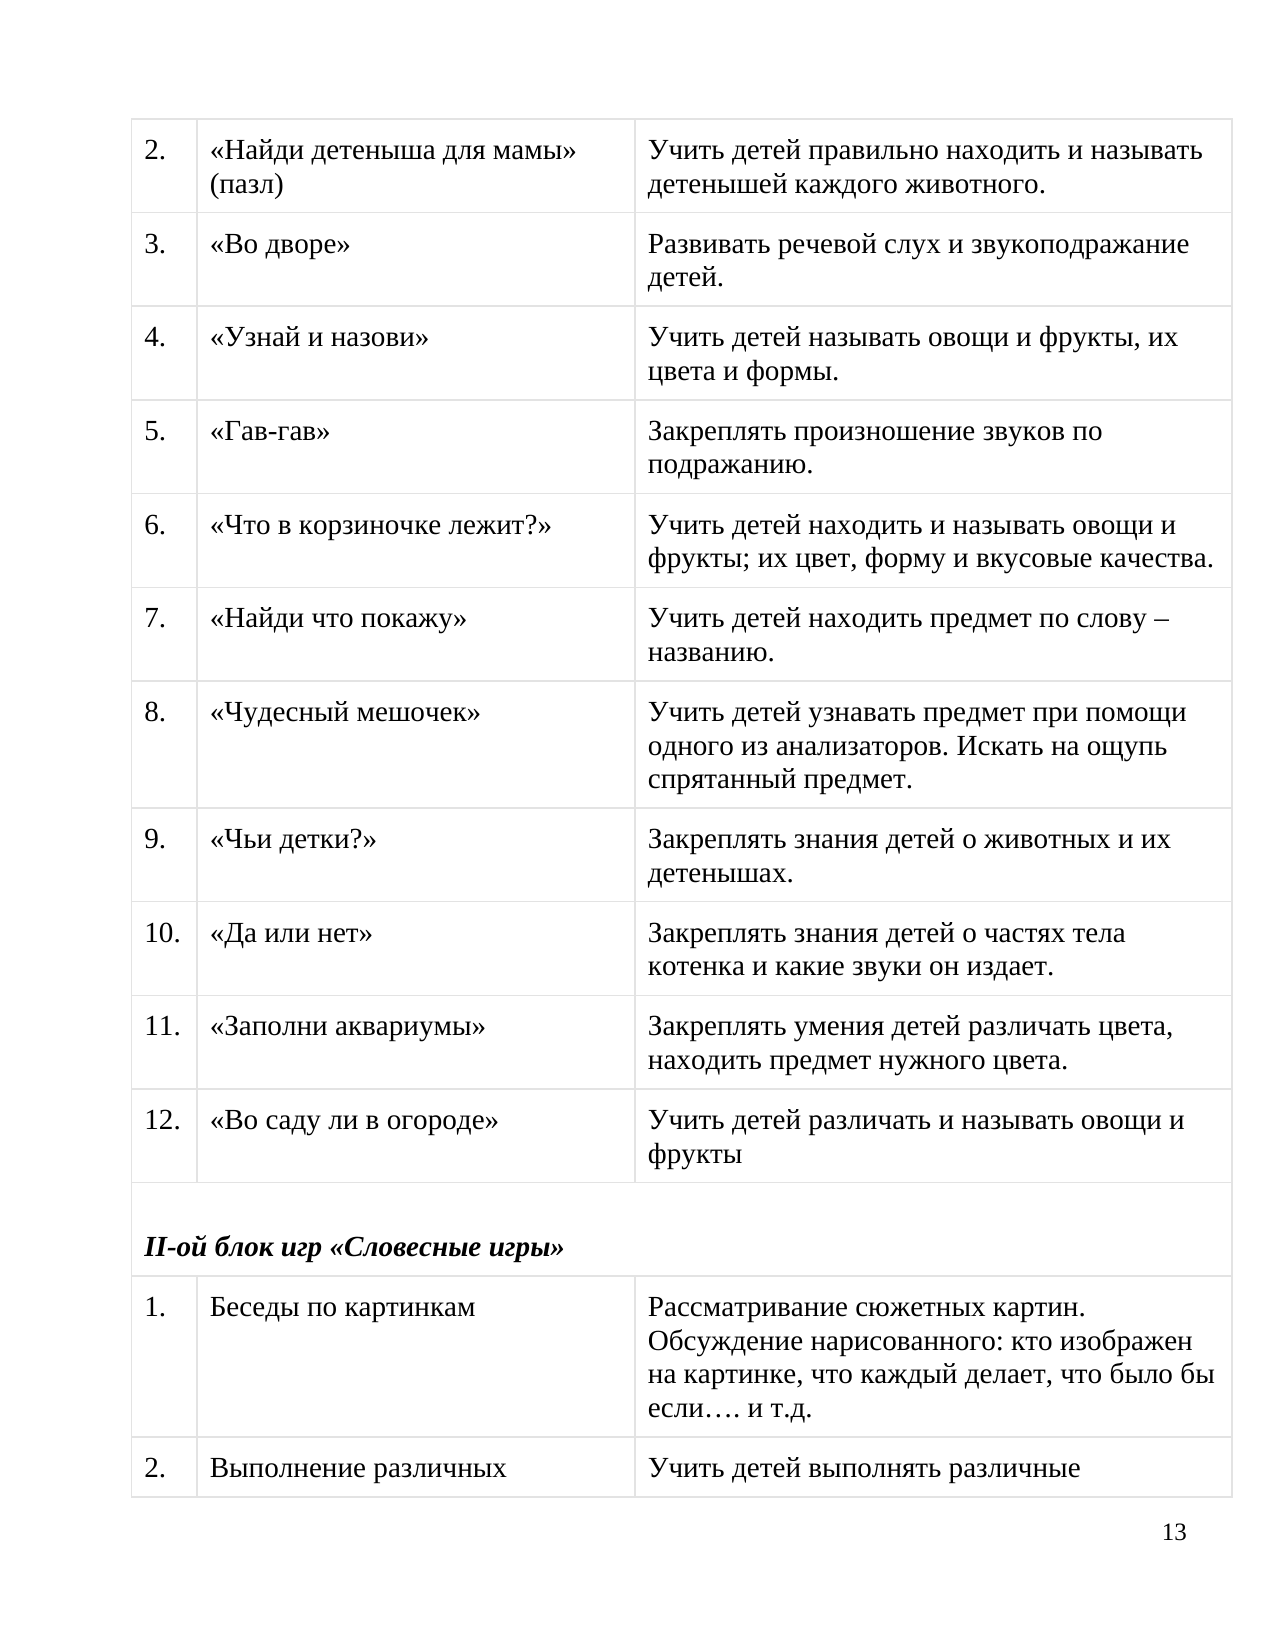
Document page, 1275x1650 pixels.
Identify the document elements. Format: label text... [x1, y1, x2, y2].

table_cell «Заполни аквариумы» [198, 996, 634, 1088]
table_cell Закреплять произношение звуков по подражанию. [636, 401, 1231, 493]
table_cell Закреплять умения детей различать цвета, находить предмет нужного цвета. [636, 996, 1231, 1088]
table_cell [198, 1438, 634, 1496]
table_cell «Чьи детки?» [198, 809, 634, 901]
table_cell 9. [132, 809, 196, 901]
table_cell 5. [132, 401, 196, 493]
table_cell II-ой блок игр «Словесные игры» [132, 1183, 1231, 1275]
table_cell «Гав-гав» [198, 401, 634, 493]
table_cell Учить детей находить предмет по слову – названию. [636, 588, 1231, 680]
table_cell «Да или нет» [198, 902, 634, 994]
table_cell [636, 1438, 1231, 1496]
table_cell 11. [132, 996, 196, 1088]
table_cell Учить детей находить и называть овощи и фрукты; их цвет, форму и вкусовые качества. [636, 494, 1231, 586]
table_cell Учить детей называть овощи и фрукты, их цвета и формы. [636, 307, 1231, 399]
table_cell 12. [132, 1090, 196, 1182]
table_cell «Чудесный мешочек» [198, 682, 634, 807]
table_cell Закреплять знания детей о животных и их детенышах. [636, 809, 1231, 901]
table_cell 1. [132, 1277, 196, 1436]
table_cell 10. [132, 902, 196, 994]
table_cell 2. [132, 1438, 196, 1496]
table_cell «Найди детеныша для мамы» (пазл) [198, 120, 634, 212]
table_cell Учить детей правильно находить и называть детенышей каждого животного. [636, 120, 1231, 212]
table_cell Учить детей различать и называть овощи и фрукты [636, 1090, 1231, 1182]
table_cell Беседы по картинкам [198, 1277, 634, 1436]
table_cell «Во дворе» [198, 213, 634, 305]
table_cell «Узнай и назови» [198, 307, 634, 399]
table_cell «Найди что покажу» [198, 588, 634, 680]
table_cell 8. [132, 682, 196, 807]
table_cell 2. [132, 120, 196, 212]
table_cell Закреплять знания детей о частях тела котенка и какие звуки он издает. [636, 902, 1231, 994]
table_cell «Во саду ли в огороде» [198, 1090, 634, 1182]
table_cell Развивать речевой слух и звукоподражание детей. [636, 213, 1231, 305]
table_cell 7. [132, 588, 196, 680]
table_cell 3. [132, 213, 196, 305]
table_cell Рассматривание сюжетных картин. Обсуждение нарисованного: кто изображен на картинке, что каждый делает, что было бы если…. и т.д. [636, 1277, 1231, 1436]
table_cell 4. [132, 307, 196, 399]
table_cell 6. [132, 494, 196, 586]
table_cell Учить детей узнавать предмет при помощи одного из анализаторов. Искать на ощупь спрятанный предмет. [636, 682, 1231, 807]
table_cell «Что в корзиночке лежит?» [198, 494, 634, 586]
